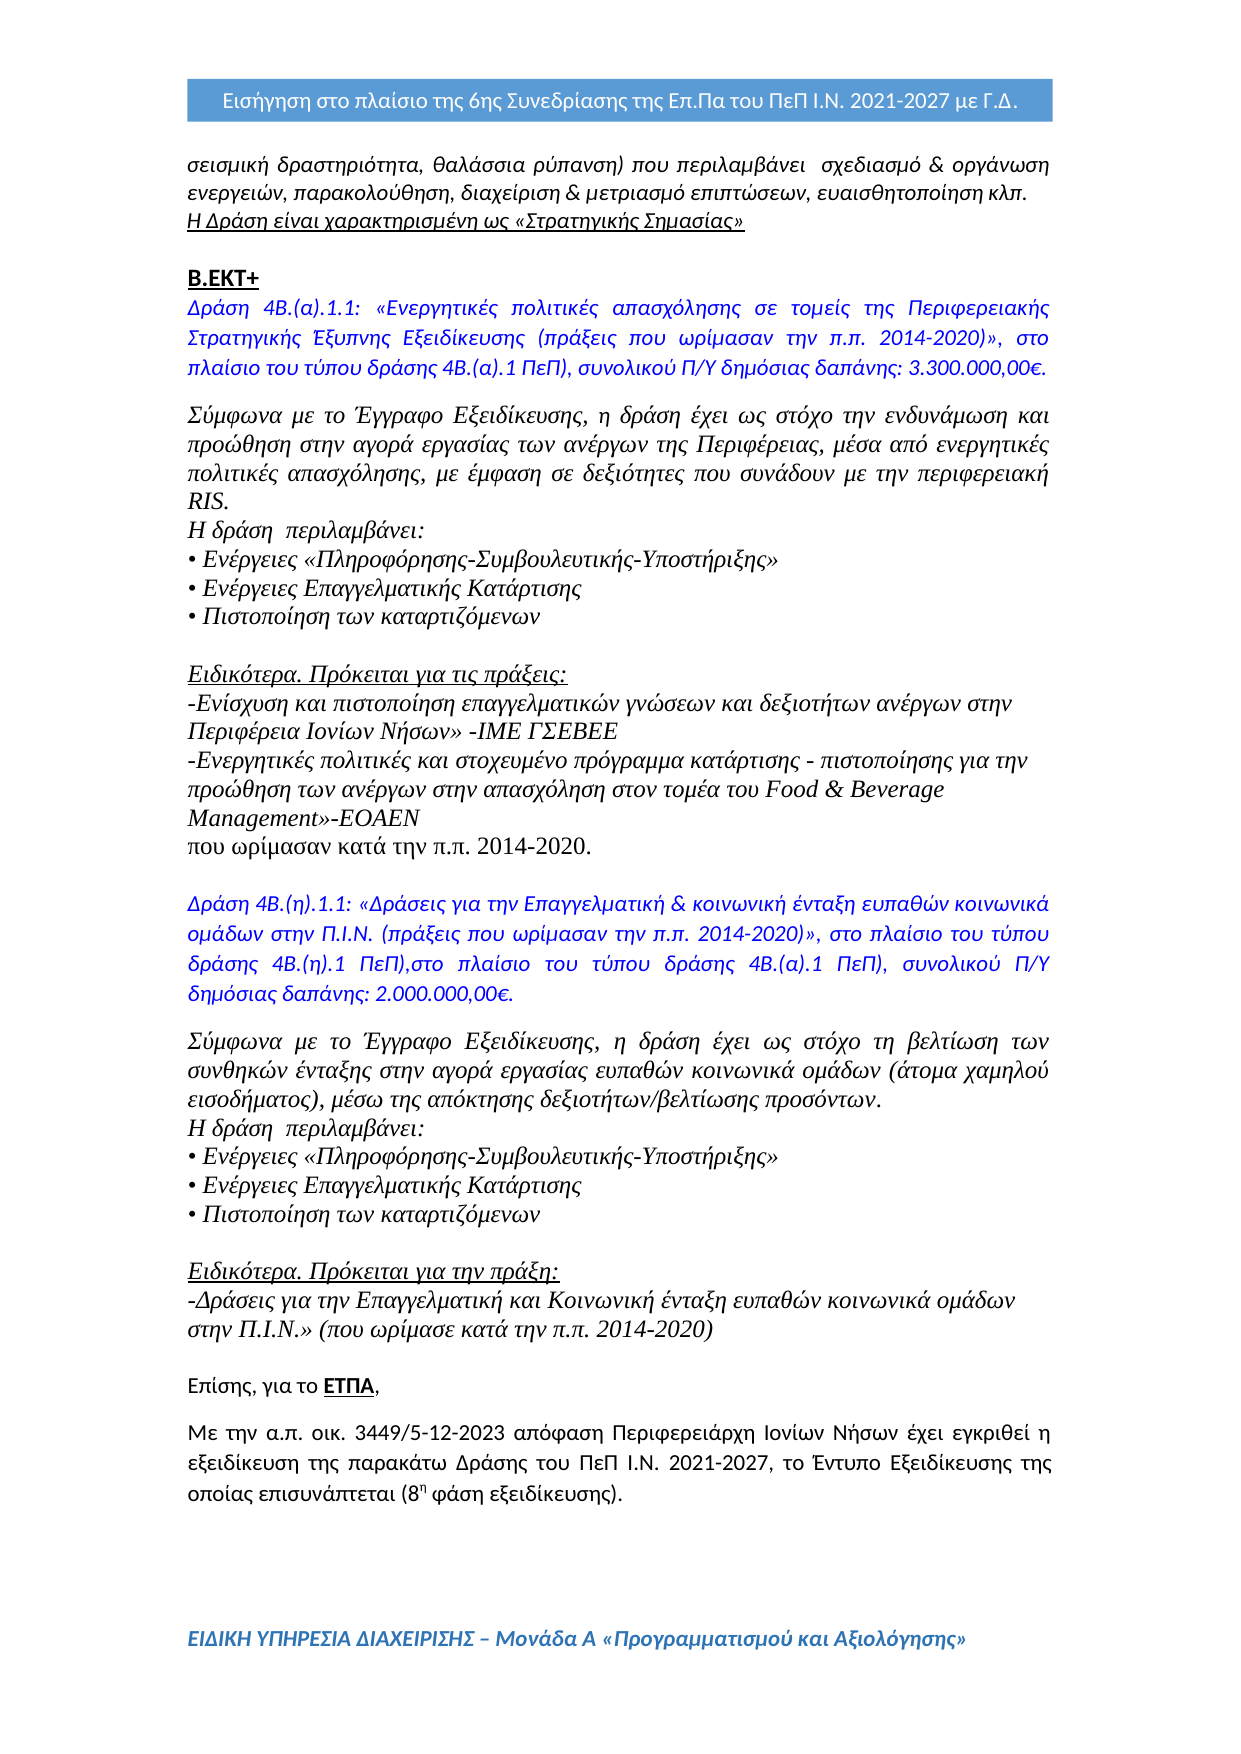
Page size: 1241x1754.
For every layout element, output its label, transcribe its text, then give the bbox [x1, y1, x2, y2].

text -Ενίσχυση και πιστοποίηση επαγγελματικών γνώσεων και δεξιοτήτων ανέργων στην Περιφέρεια Ιονίων Νήσων» -ΙΜΕ ΓΣΕΒΕΕ [187, 688, 1053, 745]
text Δράση 4Β.(η).1.1: «Δράσεις για την Επαγγελματική & κοινωνική ένταξη ευπαθών κοινωνικά ομάδων στην Π.Ι.Ν. (πράξεις που ωρίμασαν την π.π. 2014-2020)», στο πλαίσιο του τύπου δράσης 4Β.(η).1 ΠεΠ),στο πλαίσιο του τύπου δράσης 4Β.(α).1 ΠεΠ), συνολικού Π/Υ δημόσιας δαπάνης: 2.000.000,00€. [187, 889, 1053, 1008]
text • Ενέργειες Επαγγελματικής Κατάρτισης [187, 573, 1053, 601]
text • Ενέργειες «Πληροφόρησης-Συμβουλευτικής-Υποστήριξης» [187, 544, 1053, 573]
text • Πιστοποίηση των καταρτιζόμενων [187, 1199, 1053, 1228]
text • Πιστοποίηση των καταρτιζόμενων [187, 601, 1053, 630]
text -Ενεργητικές πολιτικές και στοχευμένο πρόγραμμα κατάρτισης - πιστοποίησης για την προώθηση των ανέργων στην απασχόληση στον τομέα του Food & Beverage Management»-ΕΟΑΕΝ [187, 745, 1053, 831]
text • Ενέργειες Επαγγελματικής Κατάρτισης [187, 1170, 1053, 1199]
text Ειδικότερα. Πρόκειται για τις πράξεις: [187, 659, 1053, 688]
text Η δράση περιλαμβάνει: [187, 1113, 1053, 1141]
text Δράση 4Β.(α).1.1: «Ενεργητικές πολιτικές απασχόλησης σε τομείς της Περιφερειακής Στρατηγικής Έξυπνης Εξειδίκευσης (πράξεις που ωρίμασαν την π.π. 2014-2020)», στο πλαίσιο του τύπου δράσης 4Β.(α).1 ΠεΠ), συνολικού Π/Υ δημόσιας δαπάνης: 3.300.000,00€. [187, 293, 1053, 381]
text Η Δράση είναι χαρακτηρισμένη ως «Στρατηγικής Σημασίας» [187, 206, 1053, 234]
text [187, 150, 1053, 206]
text Η δράση περιλαμβάνει: [187, 515, 1053, 544]
text Σύμφωνα με το Έγγραφο Εξειδίκευσης, η δράση έχει ως στόχο την ενδυνάμωση και προώθηση στην αγορά εργασίας των ανέργων της Περιφέρειας, μέσα από ενεργητικές πολιτικές απασχόλησης, με έμφαση σε δεξιότητες που συνάδουν με την περιφερειακή RIS. [187, 400, 1053, 515]
text • Ενέργειες «Πληροφόρησης-Συμβουλευτικής-Υποστήριξης» [187, 1141, 1053, 1170]
text Επίσης, για το ΕΤΠΑ, [187, 1371, 1053, 1399]
text που ωρίμασαν κατά την π.π. 2014-2020. [187, 831, 1053, 860]
text Με την α.π. οικ. 3449/5-12-2023 απόφαση Περιφερειάρχη Ιονίων Νήσων έχει εγκριθεί η εξειδίκευση της παρακάτω Δράσης του ΠεΠ Ι.Ν. 2021-2027, το Έντυπο Εξειδίκευσης της οποίας επισυνάπτεται (8η φάση εξειδίκευσης). [187, 1418, 1053, 1507]
text -Δράσεις για την Επαγγελματική και Κοινωνική ένταξη ευπαθών κοινωνικά ομάδων στην Π.Ι.Ν.» (που ωρίμασε κατά την π.π. 2014-2020) [187, 1285, 1053, 1343]
text Β.ΕΚΤ+ [187, 262, 1053, 293]
text Σύμφωνα με το Έγγραφο Εξειδίκευσης, η δράση έχει ως στόχο τη βελτίωση των συνθηκών ένταξης στην αγορά εργασίας ευπαθών κοινωνικά ομάδων (άτομα χαμηλού εισοδήματος), μέσω της απόκτησης δεξιοτήτων/βελτίωσης προσόντων. [187, 1026, 1053, 1113]
text Ειδικότερα. Πρόκειται για την πράξη: [187, 1256, 1053, 1285]
